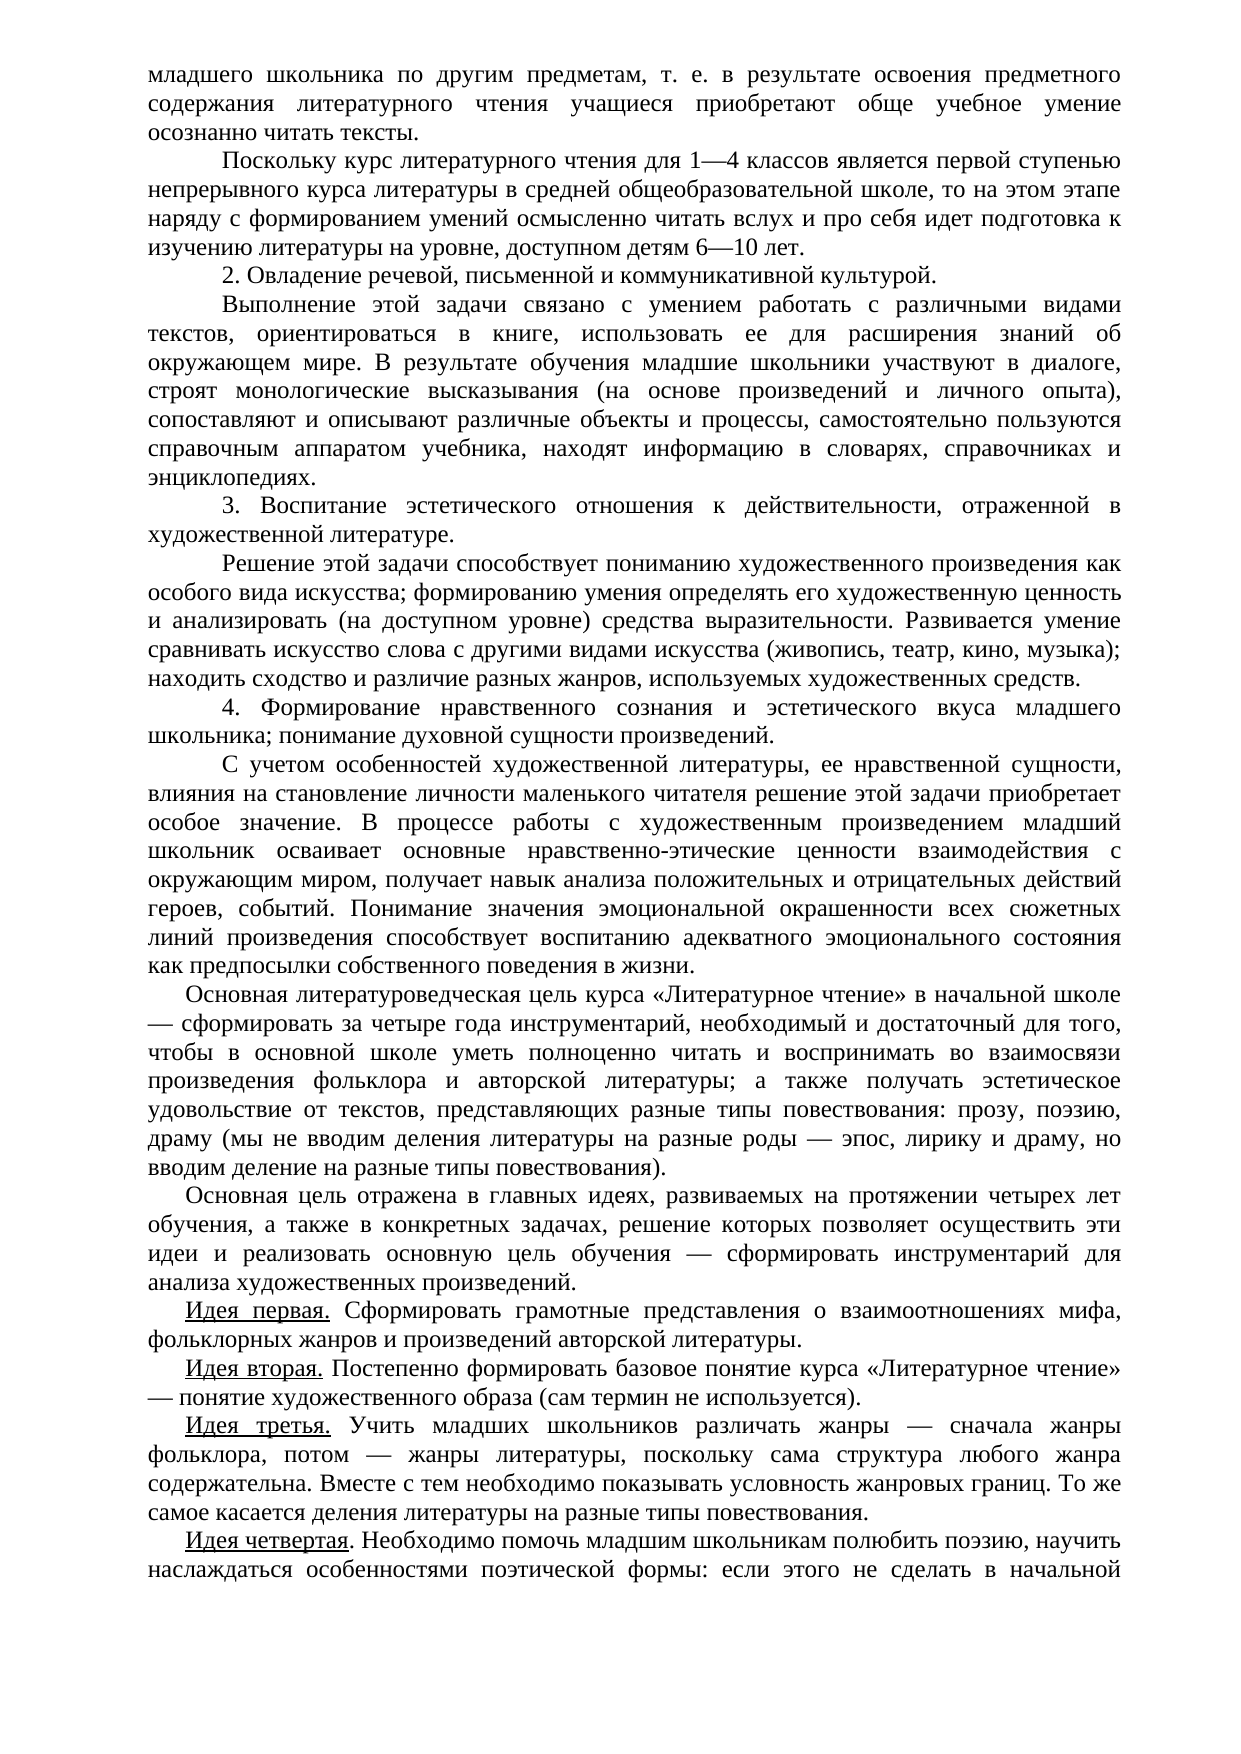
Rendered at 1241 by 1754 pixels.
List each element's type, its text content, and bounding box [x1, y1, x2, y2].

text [148, 1525, 1122, 1583]
text 3. Воспитание эстетического отношения к действительности, отраженной в художественной литературе. [148, 490, 1122, 548]
text С учетом особенностей художественной литературы, ее нравственной сущности, влияния на становление личности маленького читателя решение этой задачи приобретает особое значение. В процессе работы с художественным произведением младший школьник осваивает основные нравственно-этические ценности взаимодействия с окружающим миром, получает навык анализа положительных и отрицательных действий героев, событий. Понимание значения эмоциональной окрашенности всех сюжетных линий произведения способствует воспитанию адекватного эмоционального состояния как предпосылки собственного поведения в жизни. [148, 749, 1122, 979]
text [148, 59, 1122, 145]
text 2. Овладение речевой, письменной и коммуникативной культурой. [148, 260, 1122, 289]
text 4. Формирование нравственного сознания и эстетического вкуса младшего школьника; понимание духовной сущности произведений. [148, 692, 1122, 749]
text Идея первая. Сформировать грамотные представления о взаимоотношениях мифа, фольклорных жанров и произведений авторской литературы. [148, 1295, 1122, 1353]
text Решение этой задачи способствует пониманию художественного произведения как особого вида искусства; формированию умения определять его художественную ценность и анализировать (на доступном уровне) средства выразительности. Развивается умение сравнивать искусство слова с другими видами искусства (живопись, театр, кино, музыка); находить сходство и различие разных жанров, используемых художественных средств. [148, 548, 1122, 692]
text Поскольку курс литературного чтения для 1—4 классов является первой ступенью непрерывного курса литературы в средней общеобразовательной школе, то на этом этапе наряду с формированием умений осмысленно читать вслух и про себя идет подготовка к изучению литературы на уровне, доступном детям 6—10 лет. [148, 145, 1122, 260]
text Идея вторая. Постепенно формировать базовое понятие курса «Литературное чтение» — понятие художественного образа (сам термин не используется). [148, 1353, 1122, 1410]
text Идея третья. Учить младших школьников различать жанры — сначала жанры фольклора, потом — жанры литературы, поскольку сама структура любого жанра содержательна. Вместе с тем необходимо показывать условность жанровых границ. То же самое касается деления литературы на разные типы повествования. [148, 1410, 1122, 1525]
text Выполнение этой задачи связано с умением работать с различными видами текстов, ориентироваться в книге, использовать ее для расширения знаний об окружающем мире. В результате обучения младшие школьники участвуют в диалоге, строят монологические высказывания (на основе произведений и личного опыта), сопоставляют и описывают различные объекты и процессы, самостоятельно пользуются справочным аппаратом учебника, находят информацию в словарях, справочниках и энциклопедиях. [148, 289, 1122, 490]
text Основная литературоведческая цель курса «Литературное чтение» в начальной школе — сформировать за четыре года инструментарий, необходимый и достаточный для того, чтобы в основной школе уметь полноценно читать и воспринимать во взаимосвязи произведения фольклора и авторской литературы; а также получать эстетическое удовольствие от текстов, представляющих разные типы повествования: прозу, поэзию, драму (мы не вводим деления литературы на разные роды — эпос, лирику и драму, но вводим деление на разные типы повествования). [148, 979, 1122, 1180]
text Основная цель отражена в главных идеях, развиваемых на протяжении четырех лет обучения, а также в конкретных задачах, решение которых позволяет осуществить эти идеи и реализовать основную цель обучения — сформировать инструментарий для анализа художественных произведений. [148, 1180, 1122, 1295]
